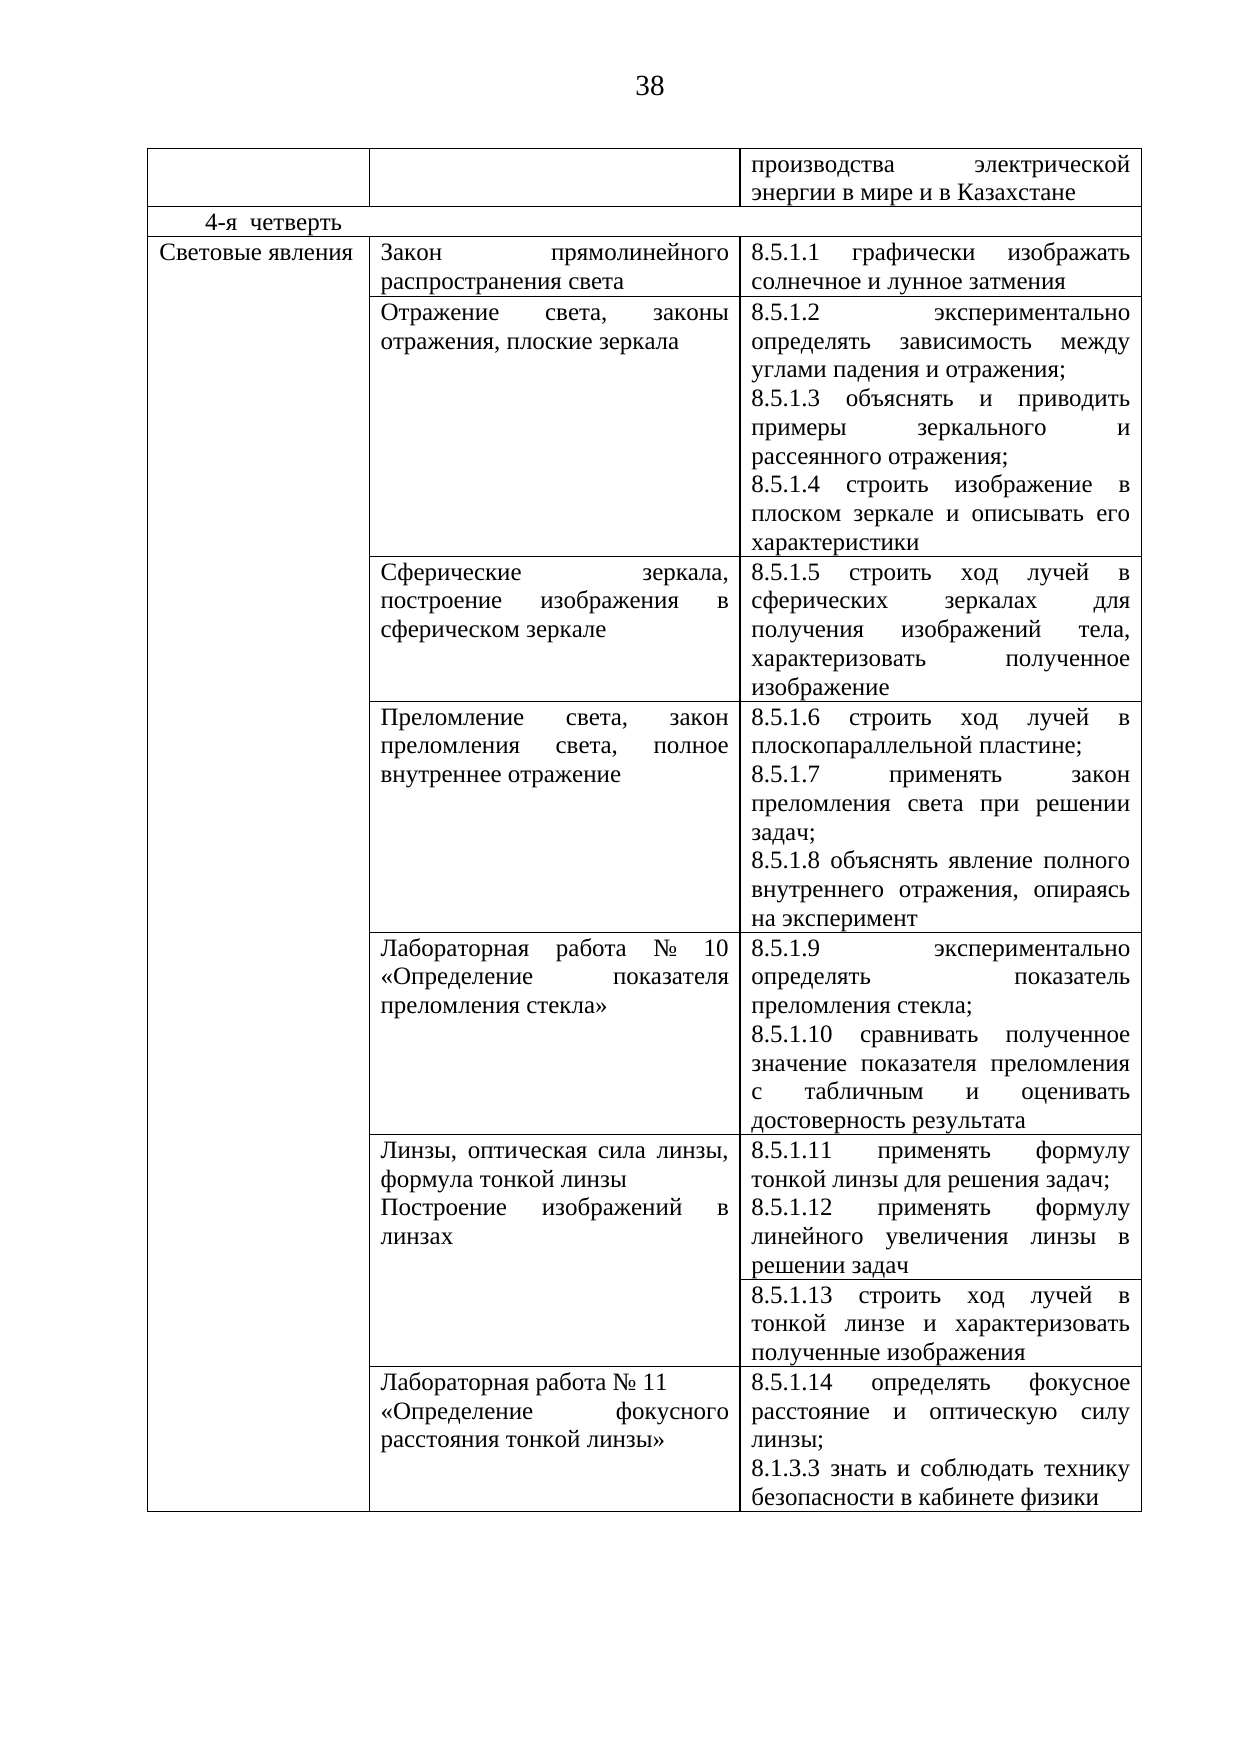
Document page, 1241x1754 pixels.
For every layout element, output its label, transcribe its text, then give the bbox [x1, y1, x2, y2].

table_cell 8.5.1.2 экспериментально определять зависимость между углами падения и отражения; 8.5.1.3 объяснять и приводить примеры зеркального и рассеянного отражения; 8.5.1.4 строить изображение в плоском зеркале и описывать его характеристики [741, 297, 1141, 556]
table_cell 8.5.1.14 определять фокусное расстояние и оптическую силу линзы; 8.1.3.3 знать и соблюдать технику безопасности в кабинете физики [741, 1367, 1141, 1511]
table_cell 8.5.1.13 строить ход лучей в тонкой линзе и характеризовать полученные изображения [741, 1280, 1141, 1366]
table_cell Лабораторная работа № 11 «Определение фокусного расстояния тонкой линзы» [370, 1367, 739, 1511]
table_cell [370, 149, 739, 206]
table_cell 8.5.1.5 строить ход лучей в сферических зеркалах для получения изображений тела, характеризовать полученное изображение [741, 557, 1141, 701]
table_cell Отражение света, законы отражения, плоские зеркала [370, 297, 739, 556]
table_cell 8.5.1.1 графически изображать солнечное и лунное затмения [741, 237, 1141, 296]
table_cell Линзы, оптическая сила линзы, формула тонкой линзы Построение изображений в линзах [370, 1135, 739, 1366]
table_cell 8.5.1.11 применять формулу тонкой линзы для решения задач; 8.5.1.12 применять формулу линейного увеличения линзы в решении задач [741, 1135, 1141, 1279]
table_cell 8.5.1.6 строить ход лучей в плоскопараллельной пластине; 8.5.1.7 применять закон преломления света при решении задач; 8.5.1.8 объяснять явление полного внутреннего отражения, опираясь на эксперимент [741, 702, 1141, 932]
table_cell Преломление света, закон преломления света, полное внутреннее отражение [370, 702, 739, 932]
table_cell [741, 149, 1141, 206]
table_cell Закон прямолинейного распространения света [370, 237, 739, 296]
table_cell Световые явления [148, 237, 369, 1511]
table_cell Сферические зеркала, построение изображения в сферическом зеркале [370, 557, 739, 701]
table_cell 4-я четверть [148, 207, 1141, 236]
table_cell 8.5.1.9 экспериментально определять показатель преломления стекла; 8.5.1.10 сравнивать полученное значение показателя преломления с табличным и оценивать достоверность результата [741, 933, 1141, 1134]
table_cell Лабораторная работа № 10 «Определение показателя преломления стекла» [370, 933, 739, 1134]
